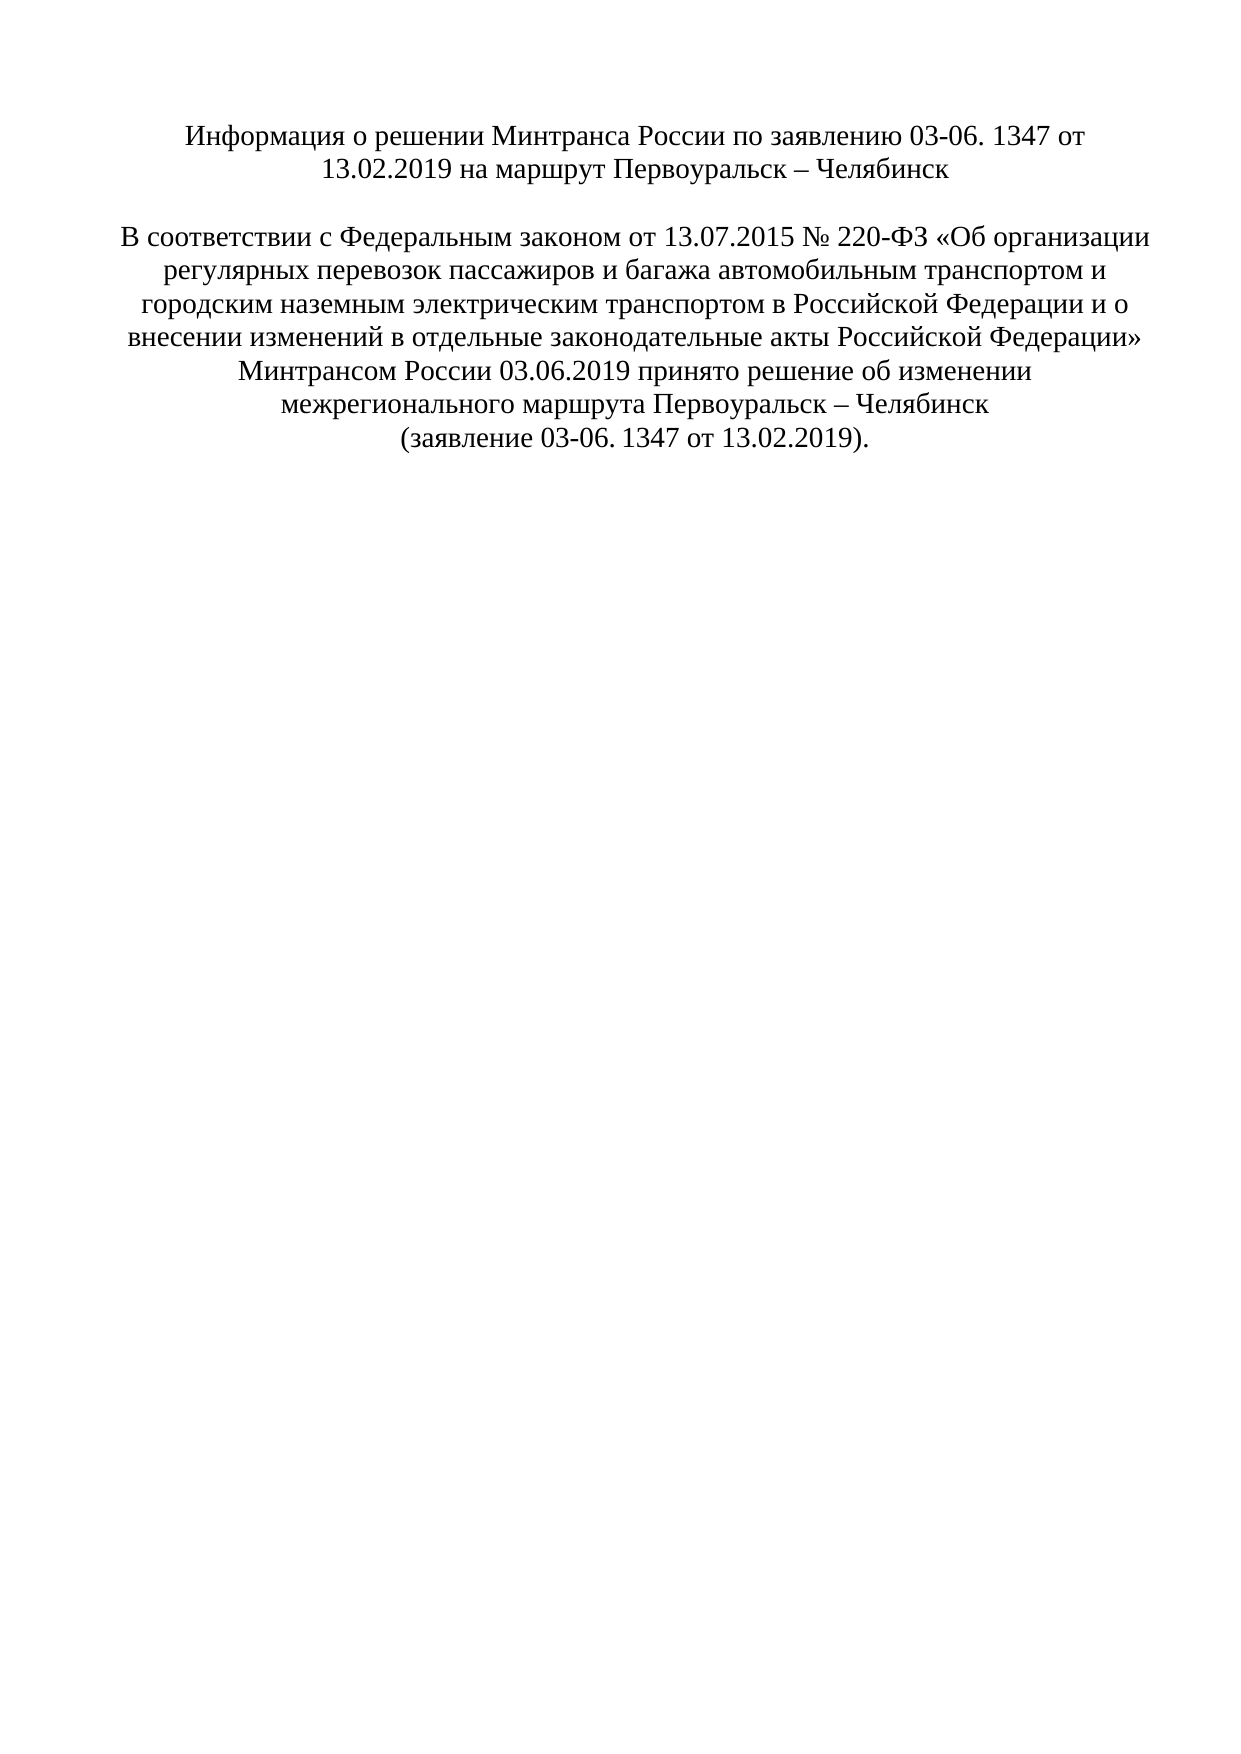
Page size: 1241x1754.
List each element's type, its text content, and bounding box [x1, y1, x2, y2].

text (заявление 03-06. 1347 от 13.02.2019). [118, 420, 1152, 453]
text Информация о решении Минтранса России по заявлению 03-06. 1347 от 13.02.2019 на маршрут Первоуральск – Челябинск [118, 118, 1152, 185]
text В соответствии с Федеральным законом от 13.07.2015 № 220-ФЗ «Об организации регулярных перевозок пассажиров и багажа автомобильным транспортом и городским наземным электрическим транспортом в Российской Федерации и о внесении изменений в отдельные законодательные акты Российской Федерации» Минтрансом России 03.06.2019 принято решение об изменении межрегионального маршрута Первоуральск – Челябинск [118, 219, 1152, 420]
